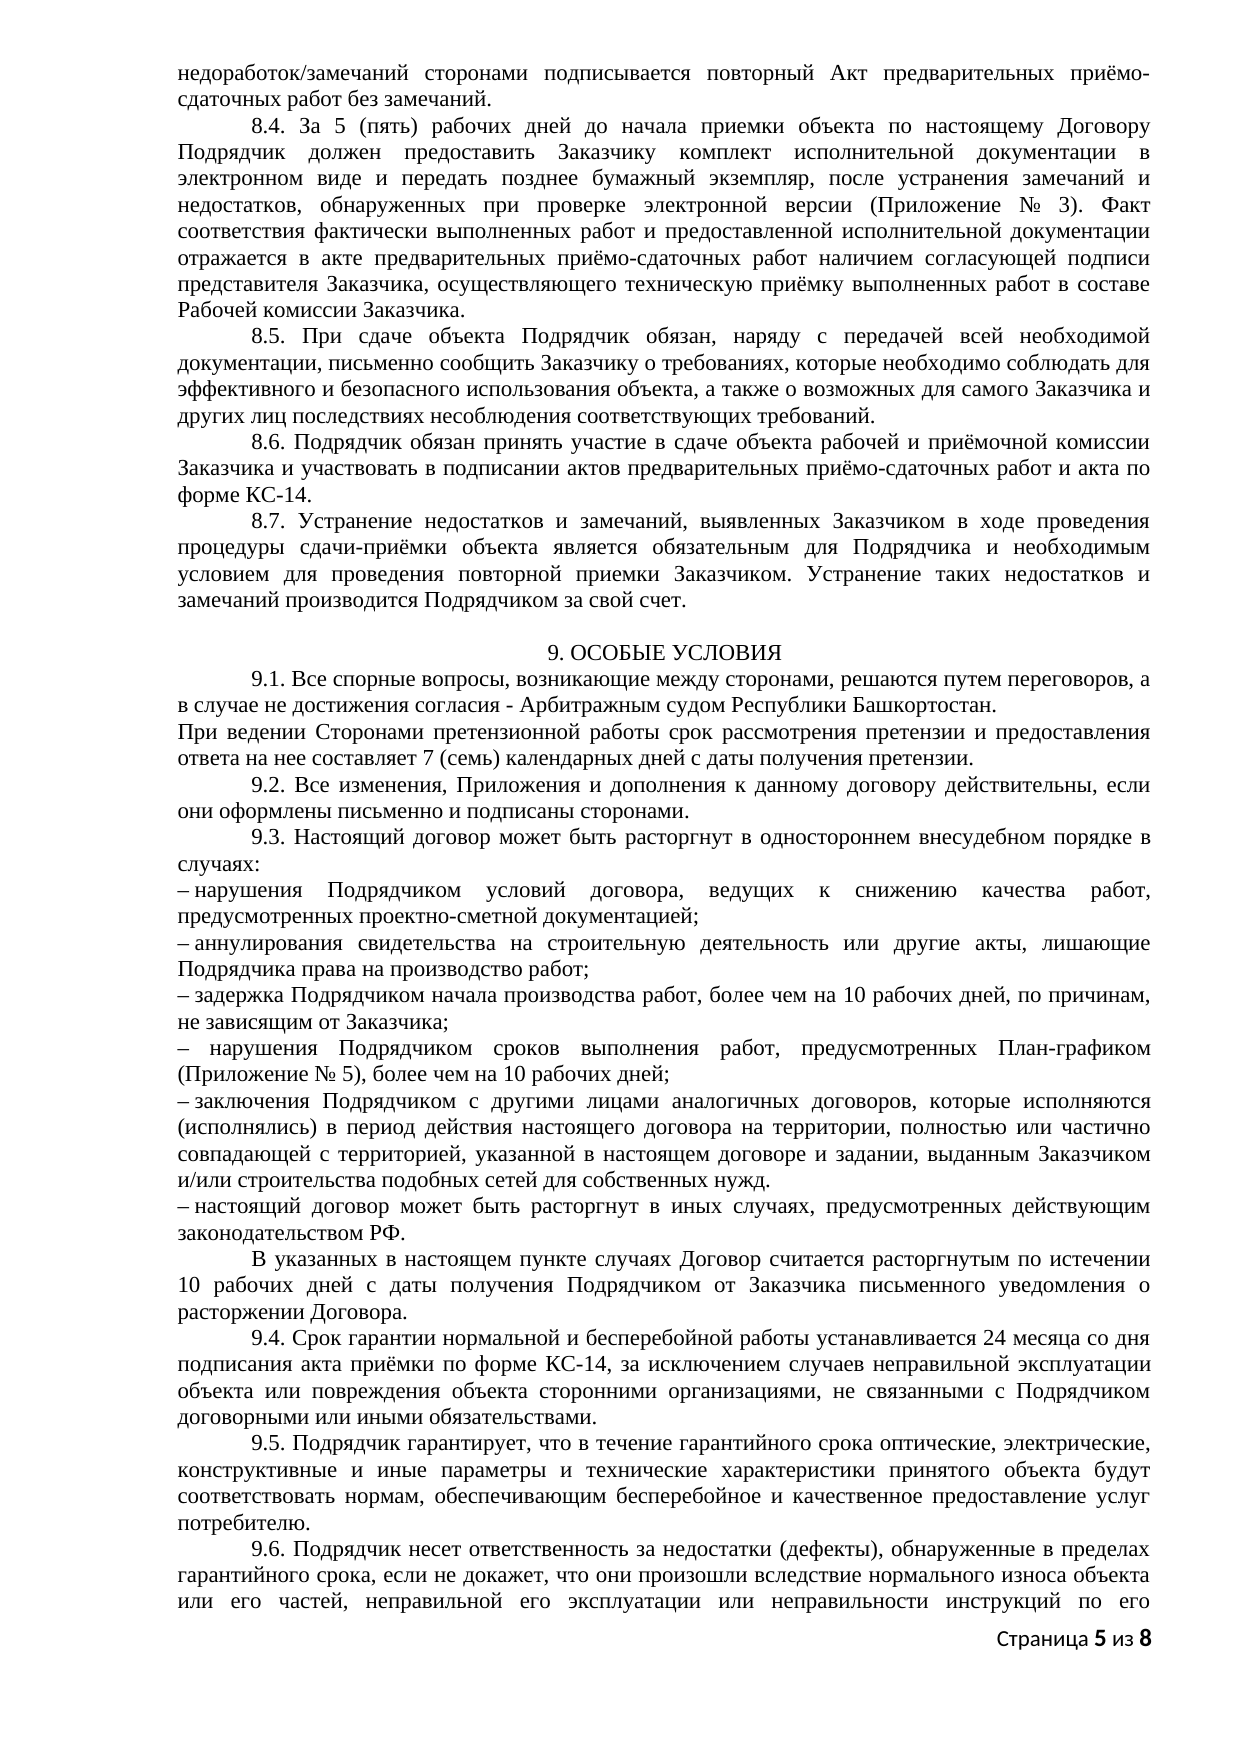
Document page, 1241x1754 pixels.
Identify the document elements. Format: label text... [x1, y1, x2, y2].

text 9.1. Все спорные вопросы, возникающие между сторонами, решаются путем переговоров, а в случае не достижения согласия - Арбитражным судом Республики Башкортостан. [177, 665, 1152, 718]
text 9.2. Все изменения, Приложения и дополнения к данному договору действительны, если они оформлены письменно и подписаны сторонами. [177, 771, 1152, 823]
text 8.4. За 5 (пять) рабочих дней до начала приемки объекта по настоящему Договору Подрядчик должен предоставить Заказчику комплект исполнительной документации в электронном виде и передать позднее бумажный экземпляр, после устранения замечаний и недостатков, обнаруженных при проверке электронной версии (Приложение № 3). Факт соответствия фактически выполненных работ и предоставленной исполнительной документации отражается в акте предварительных приёмо-сдаточных работ наличием согласующей подписи представителя Заказчика, осуществляющего техническую приёмку выполненных работ в составе Рабочей комиссии Заказчика. [177, 112, 1152, 323]
text 8.7. Устранение недостатков и замечаний, выявленных Заказчиком в ходе проведения процедуры сдачи-приёмки объекта является обязательным для Подрядчика и необходимым условием для проведения повторной приемки Заказчиком. Устранение таких недостатков и замечаний производится Подрядчиком за свой счет. [177, 507, 1152, 612]
text – настоящий договор может быть расторгнут в иных случаях, предусмотренных действующим законодательством РФ. [177, 1192, 1152, 1245]
text – аннулирования свидетельства на строительную деятельность или другие акты, лишающие Подрядчика права на производство работ; [177, 929, 1152, 981]
text 8.5. При сдаче объекта Подрядчик обязан, наряду с передачей всей необходимой документации, письменно сообщить Заказчику о требованиях, которые необходимо соблюдать для эффективного и безопасного использования объекта, а также о возможных для самого Заказчика и других лиц последствиях несоблюдения соответствующих требований. [177, 323, 1152, 428]
text – задержка Подрядчиком начала производства работ, более чем на 10 рабочих дней, по причинам, не зависящим от Заказчика; [177, 981, 1152, 1034]
text – нарушения Подрядчиком сроков выполнения работ, предусмотренных План-графиком (Приложение № 5), более чем на 10 рабочих дней; [177, 1034, 1152, 1087]
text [177, 1535, 1152, 1614]
text 9.4. Срок гарантии нормальной и бесперебойной работы устанавливается 24 месяца со дня подписания акта приёмки по форме КС-14, за исключением случаев неправильной эксплуатации объекта или повреждения объекта сторонними организациями, не связанными с Подрядчиком договорными или иными обязательствами. [177, 1324, 1152, 1429]
text При ведении Сторонами претензионной работы срок рассмотрения претензии и предоставления ответа на нее составляет 7 (семь) календарных дней с даты получения претензии. [177, 718, 1152, 771]
text 9.5. Подрядчик гарантирует, что в течение гарантийного срока оптические, электрические, конструктивные и иные параметры и технические характеристики принятого объекта будут соответствовать нормам, обеспечивающим бесперебойное и качественное предоставление услуг потребителю. [177, 1429, 1152, 1535]
text 9. ОСОБЫЕ УСЛОВИЯ [177, 639, 1152, 665]
text 9.3. Настоящий договор может быть расторгнут в одностороннем внесудебном порядке в случаях: [177, 823, 1152, 876]
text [177, 59, 1152, 112]
text – заключения Подрядчиком с другими лицами аналогичных договоров, которые исполняются (исполнялись) в период действия настоящего договора на территории, полностью или частично совпадающей с территорией, указанной в настоящем договоре и задании, выданным Заказчиком и/или строительства подобных сетей для собственных нужд. [177, 1087, 1152, 1192]
text В указанных в настоящем пункте случаях Договор считается расторгнутым по истечении 10 рабочих дней с даты получения Подрядчиком от Заказчика письменного уведомления о расторжении Договора. [177, 1245, 1152, 1324]
text – нарушения Подрядчиком условий договора, ведущих к снижению качества работ, предусмотренных проектно-сметной документацией; [177, 876, 1152, 929]
text 8.6. Подрядчик обязан принять участие в сдаче объекта рабочей и приёмочной комиссии Заказчика и участвовать в подписании актов предварительных приёмо-сдаточных работ и акта по форме КС-14. [177, 428, 1152, 507]
